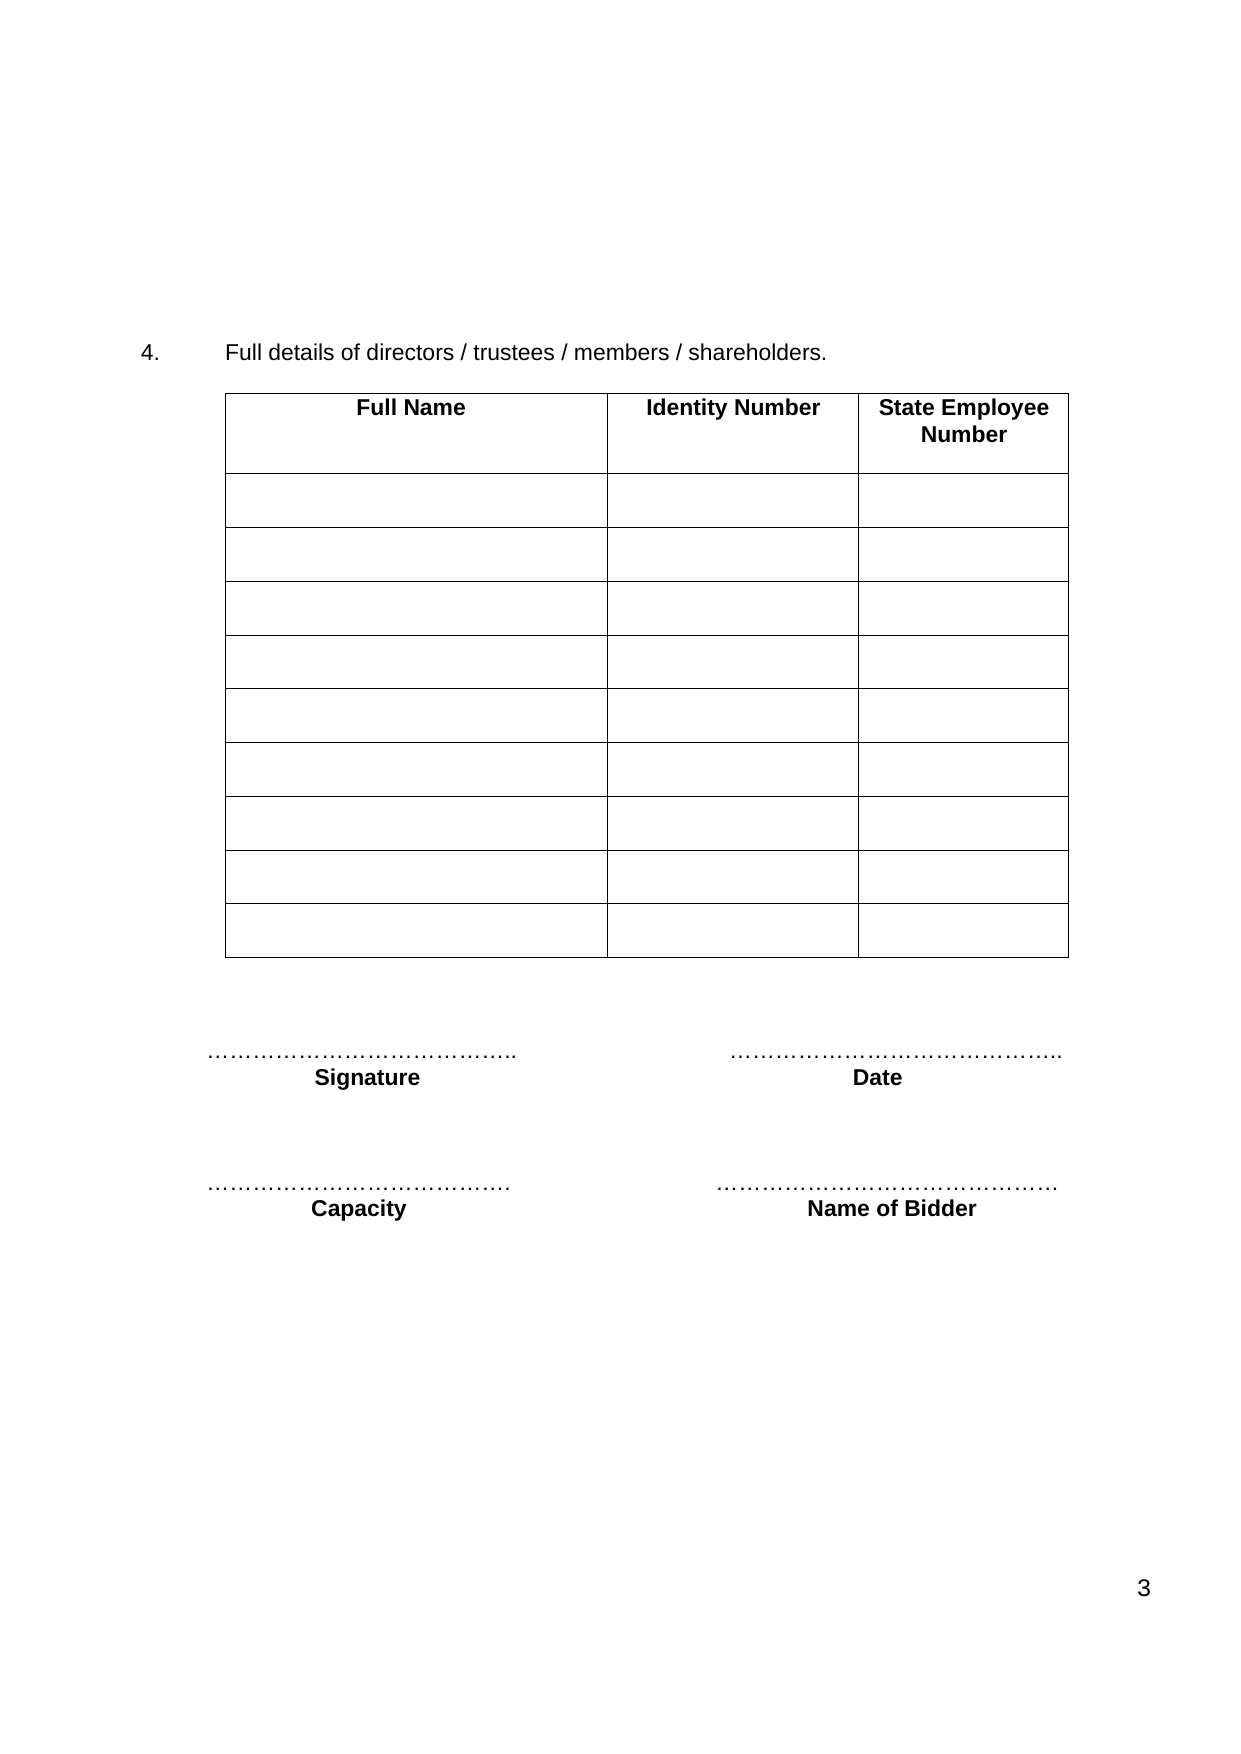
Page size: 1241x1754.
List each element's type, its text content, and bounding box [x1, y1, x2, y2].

table_cell [608, 743, 858, 796]
table_header Identity Number [608, 394, 858, 473]
table_cell [226, 904, 607, 957]
table_cell [859, 474, 1068, 527]
table_cell [226, 636, 607, 688]
table_cell [859, 851, 1068, 903]
table_cell [608, 797, 858, 849]
table_header Full Name [226, 394, 607, 473]
text ………………………………….. …………………………………….. [169, 1037, 1152, 1063]
table_cell [608, 582, 858, 634]
table_cell [859, 797, 1068, 849]
table_header State Employee Number [859, 394, 1068, 473]
table_cell [226, 474, 607, 527]
table_cell [859, 904, 1068, 957]
table_cell [226, 743, 607, 796]
table_cell [608, 904, 858, 957]
text Signature Date [141, 1063, 1152, 1090]
table_cell [859, 689, 1068, 742]
table_cell [226, 582, 607, 634]
subtitle 4. Full details of directors / trustees / members / shareholders. [141, 338, 1152, 365]
table_cell [608, 474, 858, 527]
table_cell [859, 582, 1068, 634]
table_cell [226, 797, 607, 849]
table_cell [226, 851, 607, 903]
table_cell [859, 636, 1068, 688]
table_cell [608, 636, 858, 688]
text Capacity Name of Bidder [135, 1195, 1152, 1222]
table_cell [859, 528, 1068, 581]
table_cell [608, 528, 858, 581]
table_cell [608, 851, 858, 903]
table_cell [226, 528, 607, 581]
text …………………………………. ……………………………………… [135, 1169, 1152, 1195]
table_cell [608, 689, 858, 742]
table_cell [859, 743, 1068, 796]
table_cell [226, 689, 607, 742]
